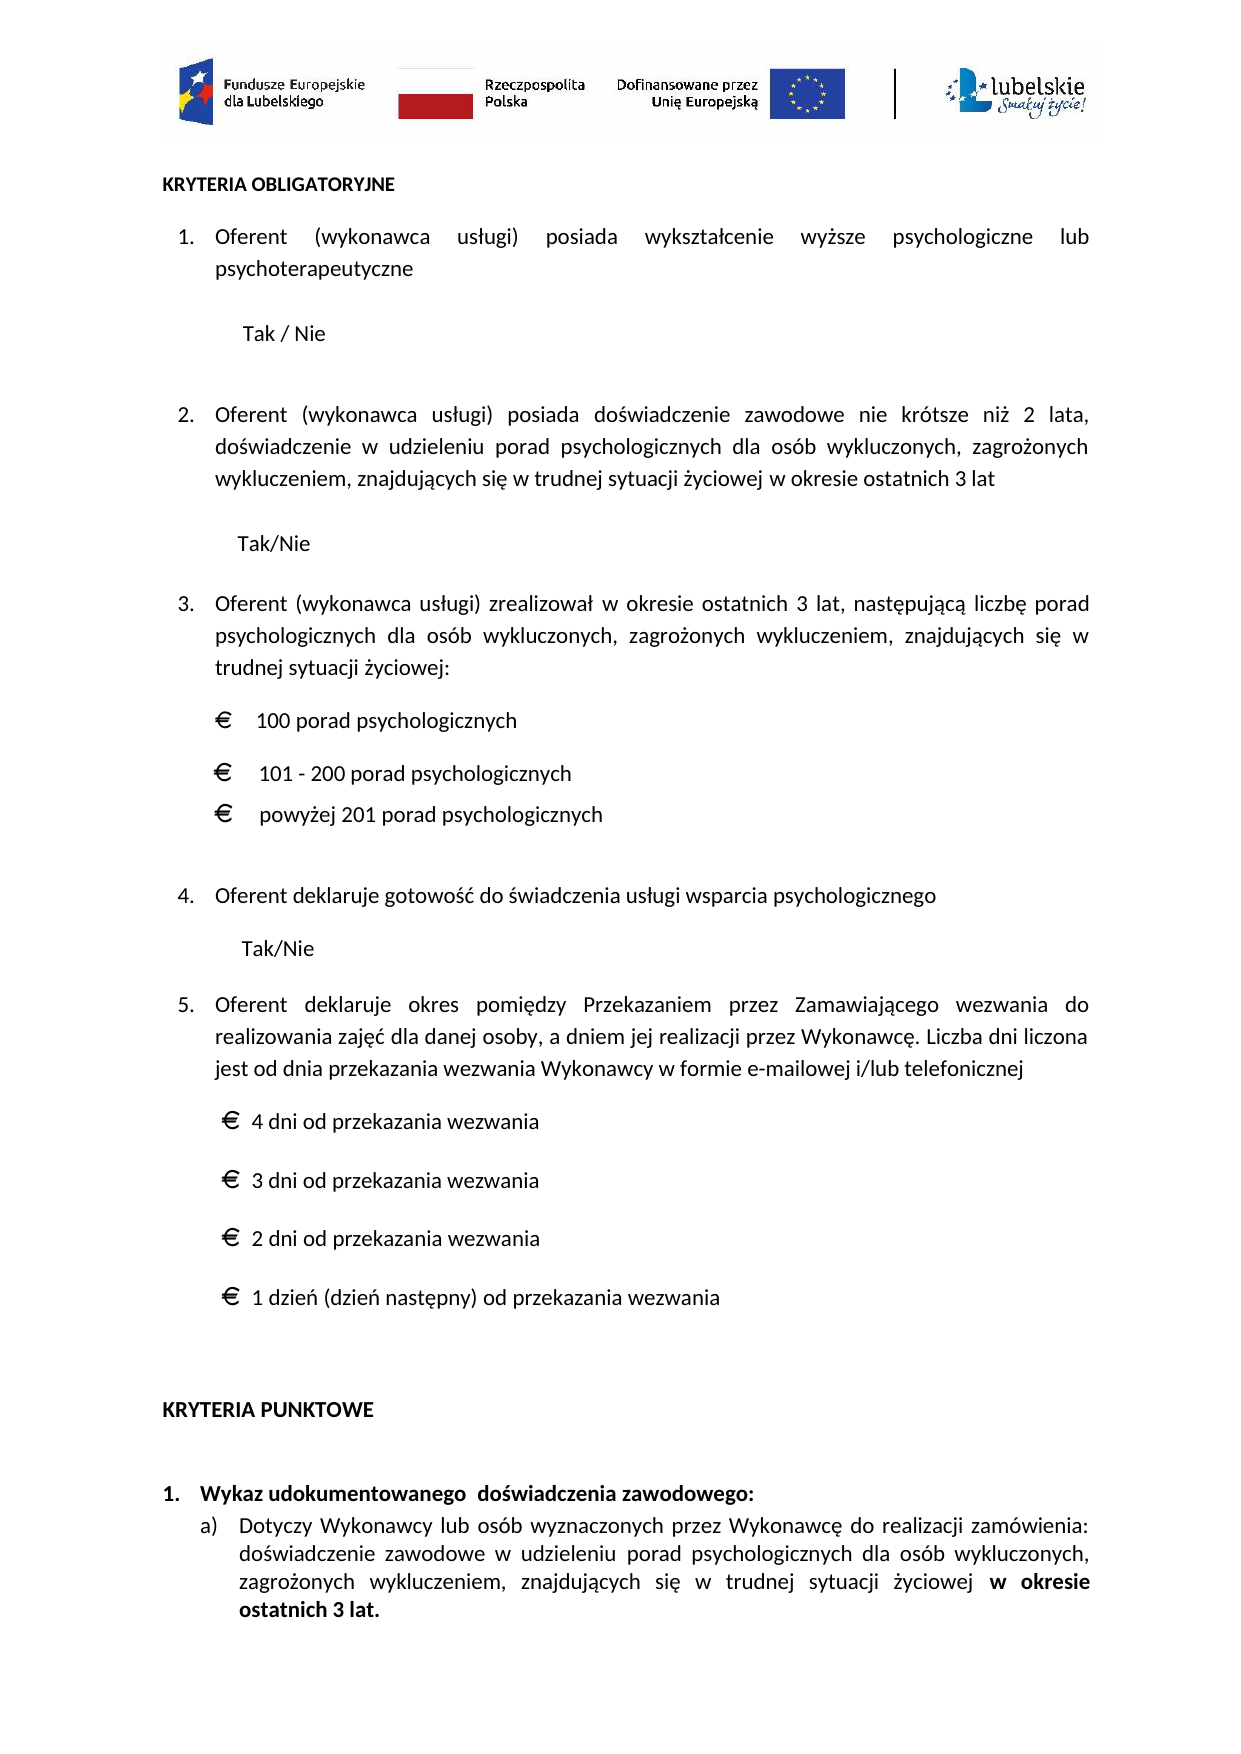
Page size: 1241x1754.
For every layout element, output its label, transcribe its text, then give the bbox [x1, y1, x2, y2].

text Tak/Nie [236, 934, 1090, 962]
text KRYTERIA OBLIGATORYJNE [162, 172, 1090, 197]
text 1 dzień (dzień następny) od przekazania wezwania [221, 1283, 1090, 1311]
list Wykaz udokumentowanego doświadczenia zawodowego: [162, 1479, 1090, 1507]
picture [162, 41, 1103, 142]
list Oferent (wykonawca usługi) posiada doświadczenie zawodowe nie krótsze niż 2 lata, doświadczenie w udzieleniu porad psychologicznych dla osób wykluczonych, zagrożonych wykluczeniem, znajdujących się w trudnej sytuacji życiowej w okresie ostatnich 3 lat [177, 400, 1090, 492]
list Dotyczy Wykonawcy lub osób wyznaczonych przez Wykonawcę do realizacji zamówienia: doświadczenie zawodowe w udzieleniu porad psychologicznych dla osób wykluczonych, zagrożonych wykluczeniem, znajdujących się w trudnej sytuacji życiowej w okresie ostatnich 3 lat. [200, 1511, 1090, 1623]
text Tak/Nie [237, 529, 1090, 557]
list Oferent deklaruje gotowość do świadczenia usługi wsparcia psychologicznego [177, 881, 1090, 909]
text 3 dni od przekazania wezwania [221, 1166, 591, 1194]
text Tak / Nie [162, 319, 1090, 347]
text 4 dni od przekazania wezwania [221, 1107, 591, 1135]
list Oferent (wykonawca usługi) zrealizował w okresie ostatnich 3 lat, następującą liczbę porad psychologicznych dla osób wykluczonych, zagrożonych wykluczeniem, znajdujących się w trudnej sytuacji życiowej: [177, 589, 1090, 681]
list Oferent (wykonawca usługi) posiada wykształcenie wyższe psychologiczne lub psychoterapeutyczne [177, 222, 1090, 283]
text KRYTERIA PUNKTOWE [162, 1395, 1090, 1423]
text powyżej 201 porad psychologicznych [162, 800, 1090, 828]
text 101 - 200 porad psychologicznych [162, 759, 1090, 787]
text 2 dni od przekazania wezwania [221, 1224, 591, 1252]
text 100 porad psychologicznych [215, 706, 1090, 734]
list Oferent deklaruje okres pomiędzy Przekazaniem przez Zamawiającego wezwania do realizowania zajęć dla danej osoby, a dniem jej realizacji przez Wykonawcę. Liczba dni liczona jest od dnia przekazania wezwania Wykonawcy w formie e-mailowej i/lub telefonicznej [177, 990, 1090, 1082]
